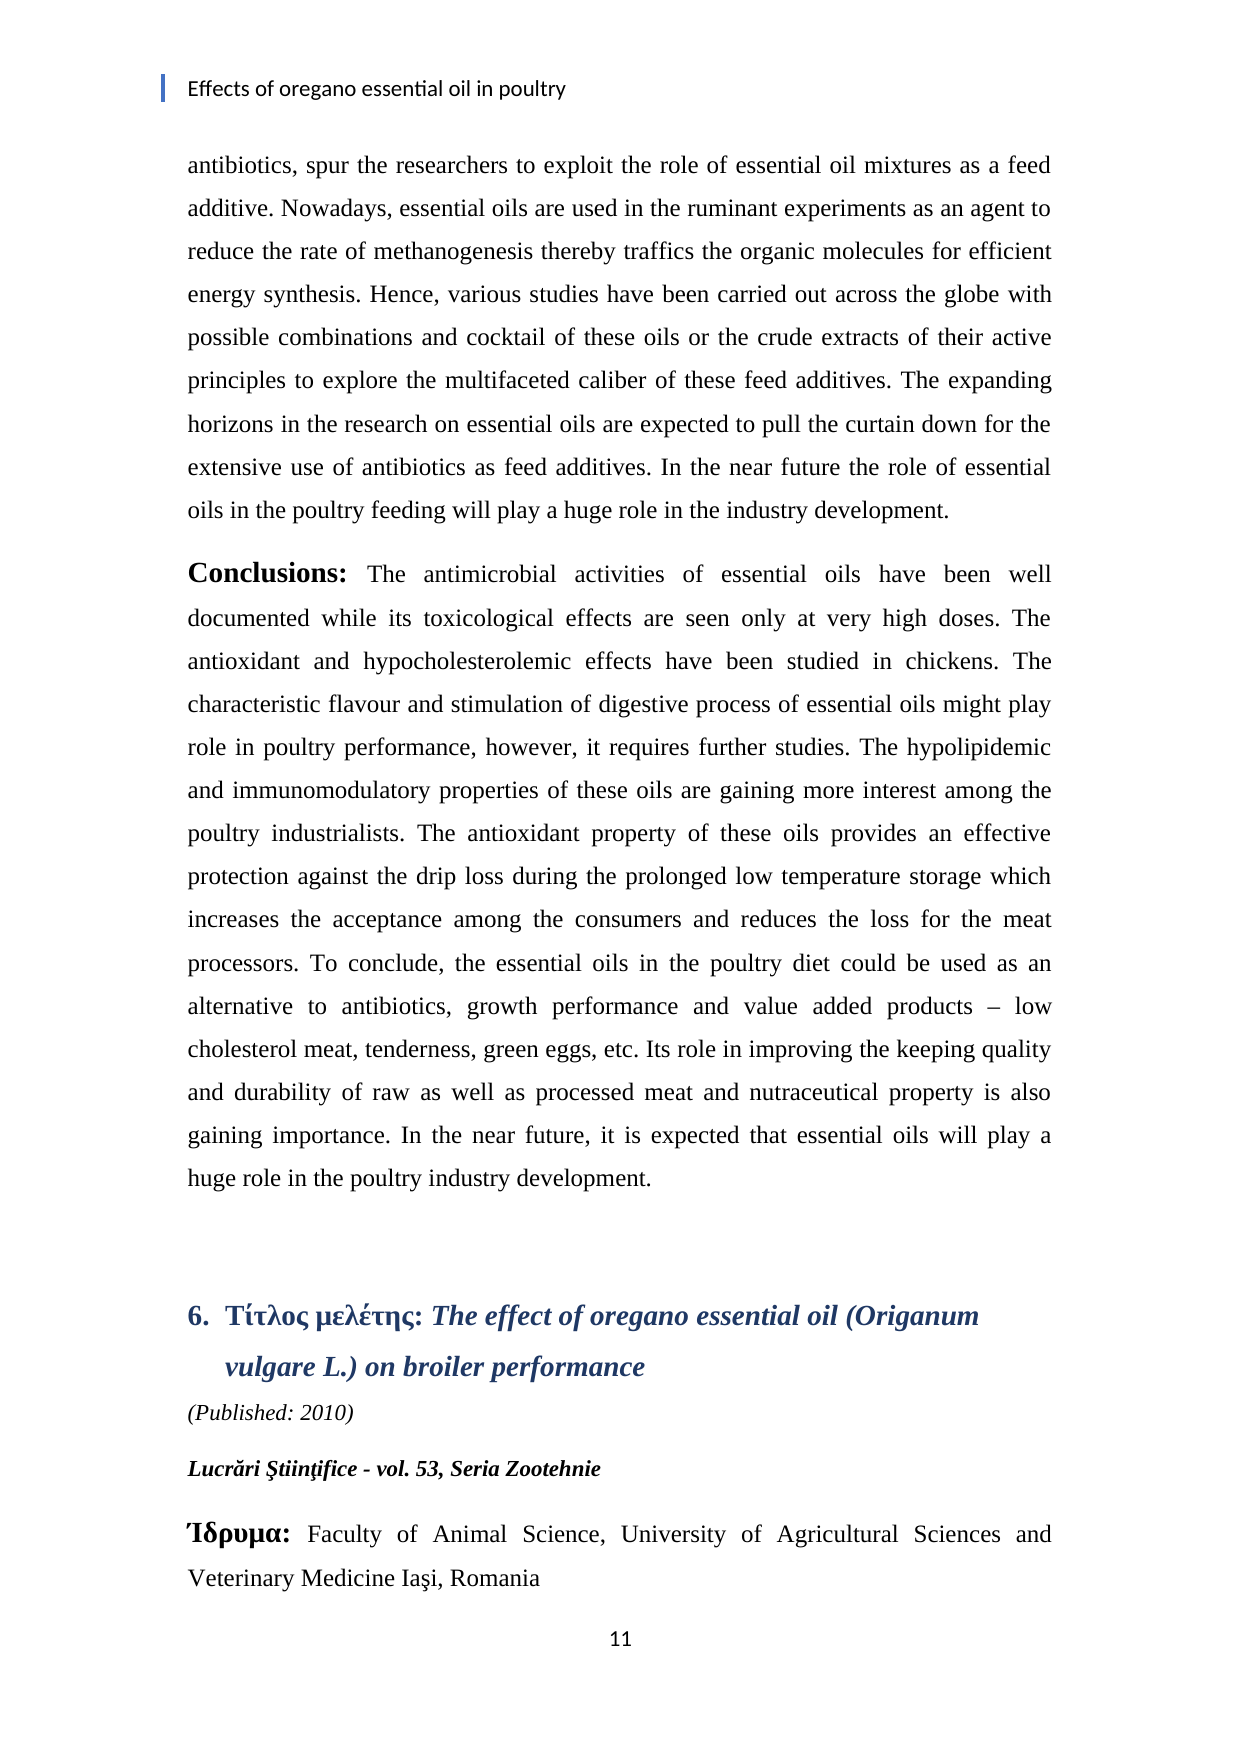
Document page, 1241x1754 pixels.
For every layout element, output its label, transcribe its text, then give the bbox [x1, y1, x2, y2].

text Conclusions: The antimicrobial activities of essential oils have been well documented while its toxicological effects are seen only at very high doses. The antioxidant and hypocholesterolemic effects have been studied in chickens. The characteristic flavour and stimulation of digestive process of essential oils might play role in poultry performance, however, it requires further studies. The hypolipidemic and immunomodulatory properties of these oils are gaining more interest among the poultry industrialists. The antioxidant property of these oils provides an effective protection against the drip loss during the prolonged low temperature storage which increases the acceptance among the consumers and reduces the loss for the meat processors. To conclude, the essential oils in the poultry diet could be used as an alternative to antibiotics, growth performance and value added products – low cholesterol meat, tenderness, green eggs, etc. Its role in improving the keeping quality and durability of raw as well as processed meat and nutraceutical property is also gaining importance. In the near future, it is expected that essential oils will play a huge role in the poultry industry development. [187, 555, 1053, 1192]
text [187, 150, 1053, 524]
text (Published: 2010) [187, 1399, 1053, 1425]
subtitle Τίτλος μελέτης: The effect of oregano essential oil (Origanum vulgare L.) on broiler performance [187, 1298, 1053, 1382]
text Lucrări Ştiinţifice - vol. 53, Seria Zootehnie [187, 1455, 1053, 1482]
text Ίδρυμα: Faculty of Animal Science, University of Agricultural Sciences and Veterinary Medicine Iaşi, Romania [187, 1515, 1053, 1592]
